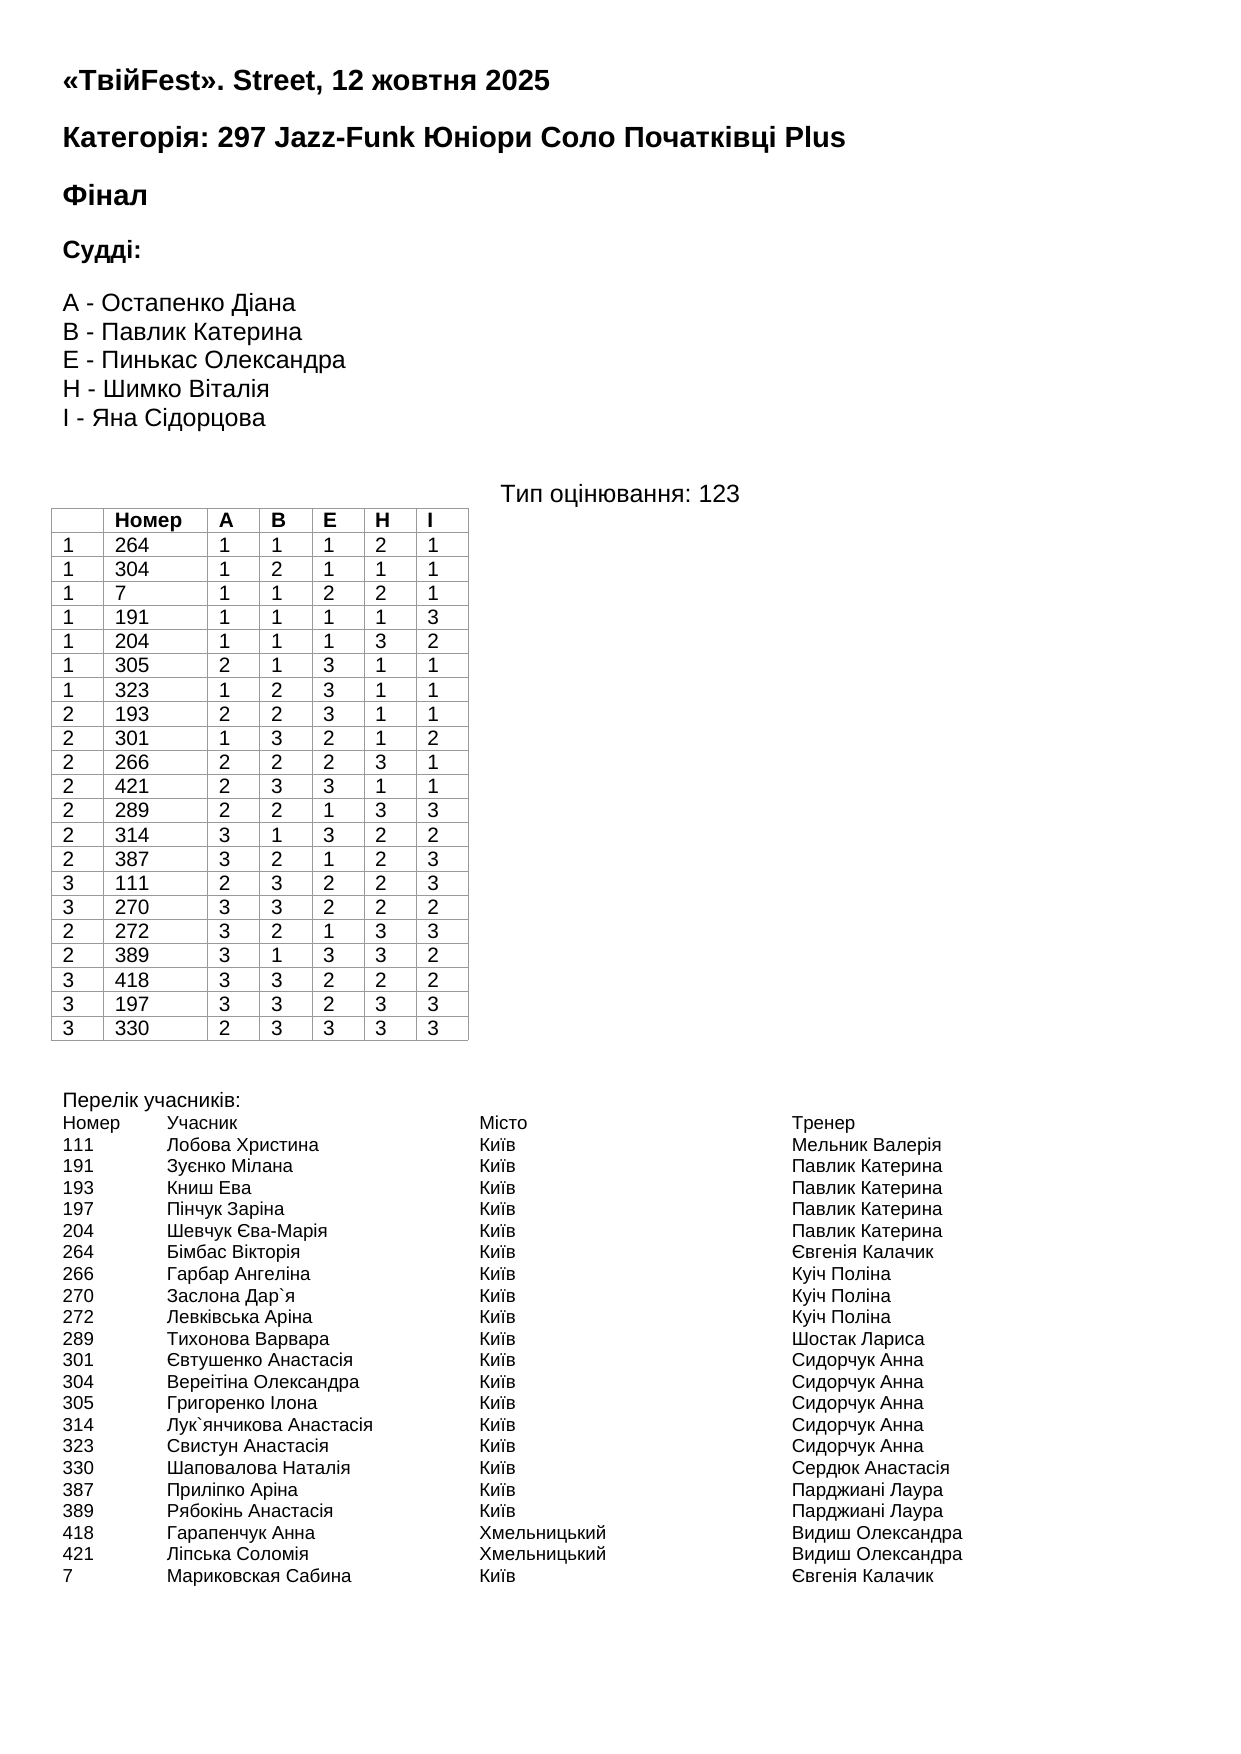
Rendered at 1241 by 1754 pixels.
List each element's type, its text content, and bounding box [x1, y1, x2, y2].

table_cell 2 [365, 823, 416, 846]
table_cell 2 [313, 582, 364, 605]
table_cell Сидорчук Анна [780, 1414, 1093, 1435]
text Категорія: 297 Jazz-Funk Юніори Соло Початківці Plus [62, 120, 1178, 153]
table_cell Лук`янчикова Анастасія [155, 1414, 468, 1435]
table_cell Видиш Олександра [780, 1522, 1093, 1543]
table_cell Київ [468, 1328, 780, 1349]
table_cell 2 [208, 654, 259, 677]
table_cell Київ [468, 1134, 780, 1155]
table_cell Київ [468, 1414, 780, 1435]
table_cell 3 [260, 1017, 312, 1040]
table_cell Мариковская Сабина [155, 1565, 468, 1586]
table_cell 270 [51, 1284, 155, 1306]
table_cell 2 [52, 823, 103, 846]
table_cell 2 [313, 872, 364, 895]
table_cell 2 [52, 920, 103, 943]
table_cell 1 [313, 606, 364, 629]
table_cell 1 [313, 533, 364, 556]
table_cell 323 [104, 678, 207, 701]
table_cell 1 [313, 920, 364, 943]
table_cell 1 [52, 678, 103, 701]
table_cell 1 [260, 944, 312, 967]
table_cell 191 [104, 606, 207, 629]
table_cell Сидорчук Анна [780, 1392, 1093, 1414]
table_cell Хмельницький [468, 1543, 780, 1565]
table_cell 1 [52, 654, 103, 677]
table_cell 3 [52, 872, 103, 895]
table_cell 2 [208, 751, 259, 774]
table_cell 304 [104, 557, 207, 581]
table_cell 3 [365, 992, 416, 1016]
table_cell 197 [104, 992, 207, 1016]
table_cell 389 [104, 944, 207, 967]
table_cell 3 [208, 896, 259, 919]
table_cell 1 [417, 557, 468, 581]
table_cell Сидорчук Анна [780, 1371, 1093, 1392]
table_cell Парджиані Лаура [780, 1479, 1093, 1500]
table_cell Київ [468, 1177, 780, 1198]
table_cell 191 [51, 1155, 155, 1177]
table_cell 2 [52, 847, 103, 871]
table_cell 387 [51, 1479, 155, 1500]
table_cell 1 [313, 847, 364, 871]
table_cell 3 [417, 847, 468, 871]
table_cell Київ [468, 1155, 780, 1177]
table_cell Євгенія Калачик [780, 1241, 1093, 1263]
table_cell 270 [104, 896, 207, 919]
table_cell 3 [260, 968, 312, 991]
table_cell 2 [52, 751, 103, 774]
table_cell 2 [417, 968, 468, 991]
table_cell 301 [51, 1349, 155, 1371]
table_cell 1 [52, 582, 103, 605]
table_cell 314 [51, 1414, 155, 1435]
table_cell Зуєнко Мілана [155, 1155, 468, 1177]
table_header Номер [51, 1112, 155, 1133]
table_cell 197 [51, 1198, 155, 1220]
table_cell 2 [365, 847, 416, 871]
table_cell Сидорчук Анна [780, 1435, 1093, 1457]
table_cell 1 [417, 654, 468, 677]
table_cell 2 [417, 823, 468, 846]
table_cell 1 [313, 557, 364, 581]
table_cell 272 [104, 920, 207, 943]
table_cell 3 [313, 654, 364, 677]
table_cell Київ [468, 1306, 780, 1327]
table_cell 2 [52, 944, 103, 967]
table_cell Тихонова Варвара [155, 1328, 468, 1349]
table_cell 2 [260, 751, 312, 774]
table_cell 3 [208, 920, 259, 943]
table_cell 1 [365, 557, 416, 581]
table_cell Павлик Катерина [780, 1198, 1093, 1220]
text Перелік учасників: [62, 1088, 1178, 1112]
table_header I [417, 509, 468, 532]
table_cell 3 [365, 1017, 416, 1040]
table_cell Куіч Поліна [780, 1306, 1093, 1327]
table_cell 204 [51, 1220, 155, 1241]
table_cell 1 [417, 775, 468, 798]
table_cell 7 [104, 582, 207, 605]
table_cell 3 [313, 678, 364, 701]
table_header E [313, 509, 364, 532]
table_cell 2 [313, 968, 364, 991]
table_cell Куіч Поліна [780, 1263, 1093, 1284]
table_cell 3 [208, 992, 259, 1016]
table_cell 1 [208, 582, 259, 605]
table_cell 1 [208, 606, 259, 629]
list I - Яна Сідорцова [62, 403, 1178, 431]
table_cell 421 [51, 1543, 155, 1565]
table_cell 2 [365, 582, 416, 605]
table_cell Павлик Катерина [780, 1220, 1093, 1241]
text Тип оцінювання: 123 [62, 479, 1178, 508]
table_cell 3 [365, 630, 416, 653]
table_cell 3 [365, 799, 416, 822]
table_cell 330 [51, 1457, 155, 1478]
table_cell 2 [365, 968, 416, 991]
table_cell Київ [468, 1565, 780, 1586]
table_cell Київ [468, 1371, 780, 1392]
table_cell 289 [51, 1328, 155, 1349]
table_cell 305 [51, 1392, 155, 1414]
table_cell 3 [417, 920, 468, 943]
table_cell 7 [51, 1565, 155, 1586]
table_cell Книш Ева [155, 1177, 468, 1198]
table_cell 1 [365, 727, 416, 750]
table_cell 2 [417, 944, 468, 967]
table_header H [365, 509, 416, 532]
table_cell 2 [313, 992, 364, 1016]
table_cell 1 [417, 751, 468, 774]
table_cell 1 [417, 582, 468, 605]
table_cell 3 [365, 920, 416, 943]
table_cell 3 [52, 896, 103, 919]
table_cell 2 [365, 872, 416, 895]
table_cell 1 [365, 678, 416, 701]
table_cell 314 [104, 823, 207, 846]
table_cell 289 [104, 799, 207, 822]
table_cell Київ [468, 1435, 780, 1457]
table_cell 421 [104, 775, 207, 798]
table_cell 305 [104, 654, 207, 677]
table_cell Левківська Аріна [155, 1306, 468, 1327]
table_cell 111 [104, 872, 207, 895]
table_cell 3 [365, 944, 416, 967]
table_cell 2 [417, 896, 468, 919]
table_cell 3 [260, 992, 312, 1016]
table_cell 2 [417, 727, 468, 750]
table_cell 3 [417, 799, 468, 822]
table_cell 330 [104, 1017, 207, 1040]
list E - Пинькас Олександра [62, 345, 1178, 374]
table_cell Гарапенчук Анна [155, 1522, 468, 1543]
table_cell 2 [260, 799, 312, 822]
table_cell 1 [208, 727, 259, 750]
table_cell Лобова Христина [155, 1134, 468, 1155]
table_cell 3 [52, 968, 103, 991]
table_cell 193 [51, 1177, 155, 1198]
table_cell 323 [51, 1435, 155, 1457]
table_cell 1 [52, 533, 103, 556]
table_cell 272 [51, 1306, 155, 1327]
table_cell 1 [208, 557, 259, 581]
list A - Остапенко Діана [62, 288, 1178, 316]
table_cell 3 [365, 751, 416, 774]
table_cell 1 [208, 533, 259, 556]
table_cell 2 [52, 799, 103, 822]
table_cell Видиш Олександра [780, 1543, 1093, 1565]
table_cell 1 [417, 533, 468, 556]
table_cell 1 [52, 557, 103, 581]
table_cell Київ [468, 1263, 780, 1284]
table_cell 1 [260, 582, 312, 605]
table_cell 2 [208, 702, 259, 726]
list H - Шимко Віталія [62, 374, 1178, 403]
table_cell Ліпська Соломія [155, 1543, 468, 1565]
table_cell Григоренко Ілона [155, 1392, 468, 1414]
table_cell 2 [52, 702, 103, 726]
table_cell 266 [104, 751, 207, 774]
table_cell Парджиані Лаура [780, 1500, 1093, 1522]
table_cell Вереітіна Олександра [155, 1371, 468, 1392]
table_cell 389 [51, 1500, 155, 1522]
table_cell Шевчук Єва-Марія [155, 1220, 468, 1241]
table_cell Київ [468, 1198, 780, 1220]
table_cell 3 [417, 1017, 468, 1040]
table_cell 1 [365, 654, 416, 677]
table_cell 1 [208, 678, 259, 701]
table_cell 1 [260, 533, 312, 556]
table_cell 264 [104, 533, 207, 556]
table_cell Бімбас Вікторія [155, 1241, 468, 1263]
table_cell Приліпко Аріна [155, 1479, 468, 1500]
table_cell Київ [468, 1479, 780, 1500]
table_cell 193 [104, 702, 207, 726]
table_cell 387 [104, 847, 207, 871]
table_cell 3 [417, 872, 468, 895]
table_header Учасник [155, 1112, 468, 1133]
table_cell 3 [313, 944, 364, 967]
table_cell 3 [417, 606, 468, 629]
table_cell Павлик Катерина [780, 1177, 1093, 1198]
table_cell 3 [208, 823, 259, 846]
table_cell 1 [260, 606, 312, 629]
table_cell 204 [104, 630, 207, 653]
table_header Місто [468, 1112, 780, 1133]
table_cell 3 [313, 702, 364, 726]
table_cell 3 [260, 872, 312, 895]
table_cell Сердюк Анастасія [780, 1457, 1093, 1478]
table_cell 2 [208, 799, 259, 822]
text «ТвійFest». Street, 12 жовтня 2025 [62, 62, 1178, 96]
table_cell 2 [260, 847, 312, 871]
table_header [52, 509, 103, 532]
table_cell 2 [313, 896, 364, 919]
table_header Номер [104, 509, 207, 532]
table_cell Куіч Поліна [780, 1284, 1093, 1306]
table_cell Пінчук Заріна [155, 1198, 468, 1220]
table_cell 3 [208, 944, 259, 967]
table_cell 1 [365, 606, 416, 629]
table_cell 3 [260, 775, 312, 798]
table_cell Євгенія Калачик [780, 1565, 1093, 1586]
table_cell 266 [51, 1263, 155, 1284]
table_cell 3 [52, 1017, 103, 1040]
table_cell 1 [52, 630, 103, 653]
list B - Павлик Катерина [62, 316, 1178, 345]
table_cell 1 [313, 630, 364, 653]
table_cell Євтушенко Анастасія [155, 1349, 468, 1371]
table_cell 3 [260, 896, 312, 919]
table_cell Київ [468, 1220, 780, 1241]
table_cell 2 [208, 872, 259, 895]
table_cell Хмельницький [468, 1522, 780, 1543]
table_cell Рябокінь Анастасія [155, 1500, 468, 1522]
table_cell 2 [208, 775, 259, 798]
table_cell 1 [365, 702, 416, 726]
table_cell 2 [260, 702, 312, 726]
text Судді: [62, 235, 1178, 264]
table_cell Київ [468, 1500, 780, 1522]
table_cell 2 [52, 775, 103, 798]
table_header Тренер [780, 1112, 1093, 1133]
table_cell 3 [313, 823, 364, 846]
table_cell 2 [260, 678, 312, 701]
table_cell Мельник Валерія [780, 1134, 1093, 1155]
table_cell 2 [313, 751, 364, 774]
table_cell Київ [468, 1457, 780, 1478]
table_cell 1 [52, 606, 103, 629]
table_cell 3 [52, 992, 103, 1016]
table_cell Гарбар Ангеліна [155, 1263, 468, 1284]
table_cell 2 [365, 533, 416, 556]
table_cell 2 [260, 557, 312, 581]
table_cell 2 [260, 920, 312, 943]
table_cell 2 [313, 727, 364, 750]
table_cell 2 [52, 727, 103, 750]
table_cell 1 [365, 775, 416, 798]
table_cell Київ [468, 1241, 780, 1263]
table_cell 2 [417, 630, 468, 653]
table_cell 1 [260, 630, 312, 653]
table_cell 264 [51, 1241, 155, 1263]
table_cell 3 [208, 968, 259, 991]
table_cell Київ [468, 1349, 780, 1371]
table_cell 2 [208, 1017, 259, 1040]
table_cell 1 [313, 799, 364, 822]
table_cell 1 [417, 678, 468, 701]
table_cell Шаповалова Наталія [155, 1457, 468, 1478]
table_header A [208, 509, 259, 532]
table_cell Заслона Дар`я [155, 1284, 468, 1306]
table_cell 301 [104, 727, 207, 750]
table_cell 3 [313, 1017, 364, 1040]
table_header B [260, 509, 312, 532]
table_cell Павлик Катерина [780, 1155, 1093, 1177]
table_cell 1 [260, 654, 312, 677]
table_cell 418 [51, 1522, 155, 1543]
table_cell Шостак Лариса [780, 1328, 1093, 1349]
table_cell 1 [208, 630, 259, 653]
table_cell 3 [260, 727, 312, 750]
table_cell Київ [468, 1392, 780, 1414]
table_cell 1 [260, 823, 312, 846]
table_cell 3 [417, 992, 468, 1016]
table_cell 111 [51, 1134, 155, 1155]
table_cell Сидорчук Анна [780, 1349, 1093, 1371]
table_cell 418 [104, 968, 207, 991]
table_cell Свистун Анастасія [155, 1435, 468, 1457]
text Фінал [62, 177, 1178, 211]
table_cell 3 [208, 847, 259, 871]
table_cell 2 [365, 896, 416, 919]
table_cell 304 [51, 1371, 155, 1392]
table_cell 3 [313, 775, 364, 798]
table_cell 1 [417, 702, 468, 726]
table_cell Київ [468, 1284, 780, 1306]
